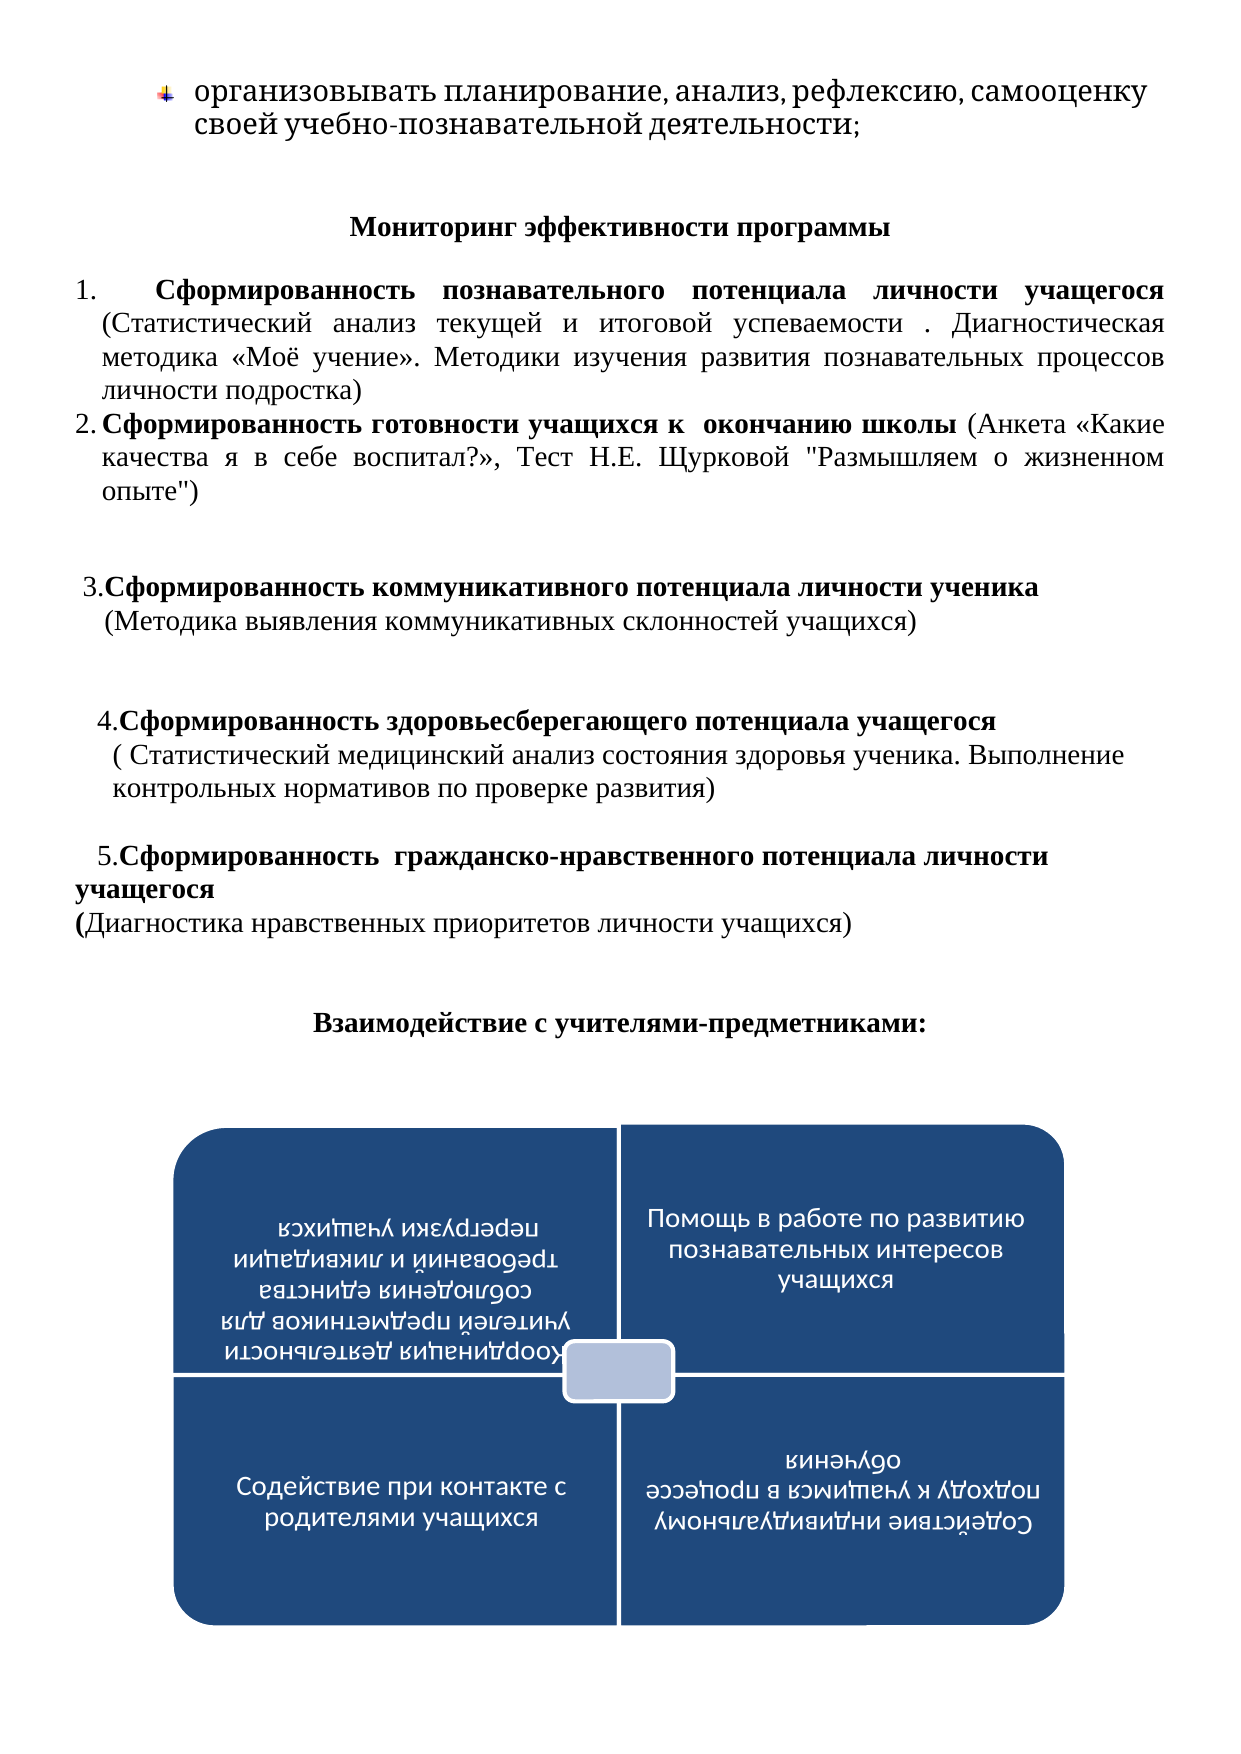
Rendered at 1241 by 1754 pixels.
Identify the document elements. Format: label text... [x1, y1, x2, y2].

text 4.Сформированность здоровьесберегающего потенциала учащегося [75, 703, 1165, 737]
list организовывать планирование, анализ, рефлексию, самооценку своей учебно-познавательной деятельности; [156, 75, 1153, 142]
text 3.Сформированность коммуникативного потенциала личности ученика [75, 569, 1165, 603]
text (Методика выявления коммуникативных склонностей учащихся) [75, 603, 1165, 636]
picture [157, 84, 174, 102]
text 5.Сформированность гражданско-нравственного потенциала личности учащегося [75, 838, 1165, 905]
text Взаимодействие с учителями-предметниками: [87, 1005, 1153, 1039]
list Сформированность готовности учащихся к окончанию школы (Анкета «Какие качества я в себе воспитал?», Тест Н.Е. Щурковой "Размышляем о жизненном опыте") [75, 406, 1165, 507]
text ( Статистический медицинский анализ состояния здоровья ученика. Выполнение контрольных нормативов по проверке развития) [112, 737, 1165, 804]
text Мониторинг эффективности программы [75, 209, 1165, 243]
list Сформированность познавательного потенциала личности учащегося (Cтатистический анализ текущей и итоговой успеваемости . Диагностическая методика «Моё учение». Методики изучения развития познавательных процессов личности подростка) [75, 272, 1165, 406]
text (Диагностика нравственных приоритетов личности учащихся) [75, 905, 1165, 938]
